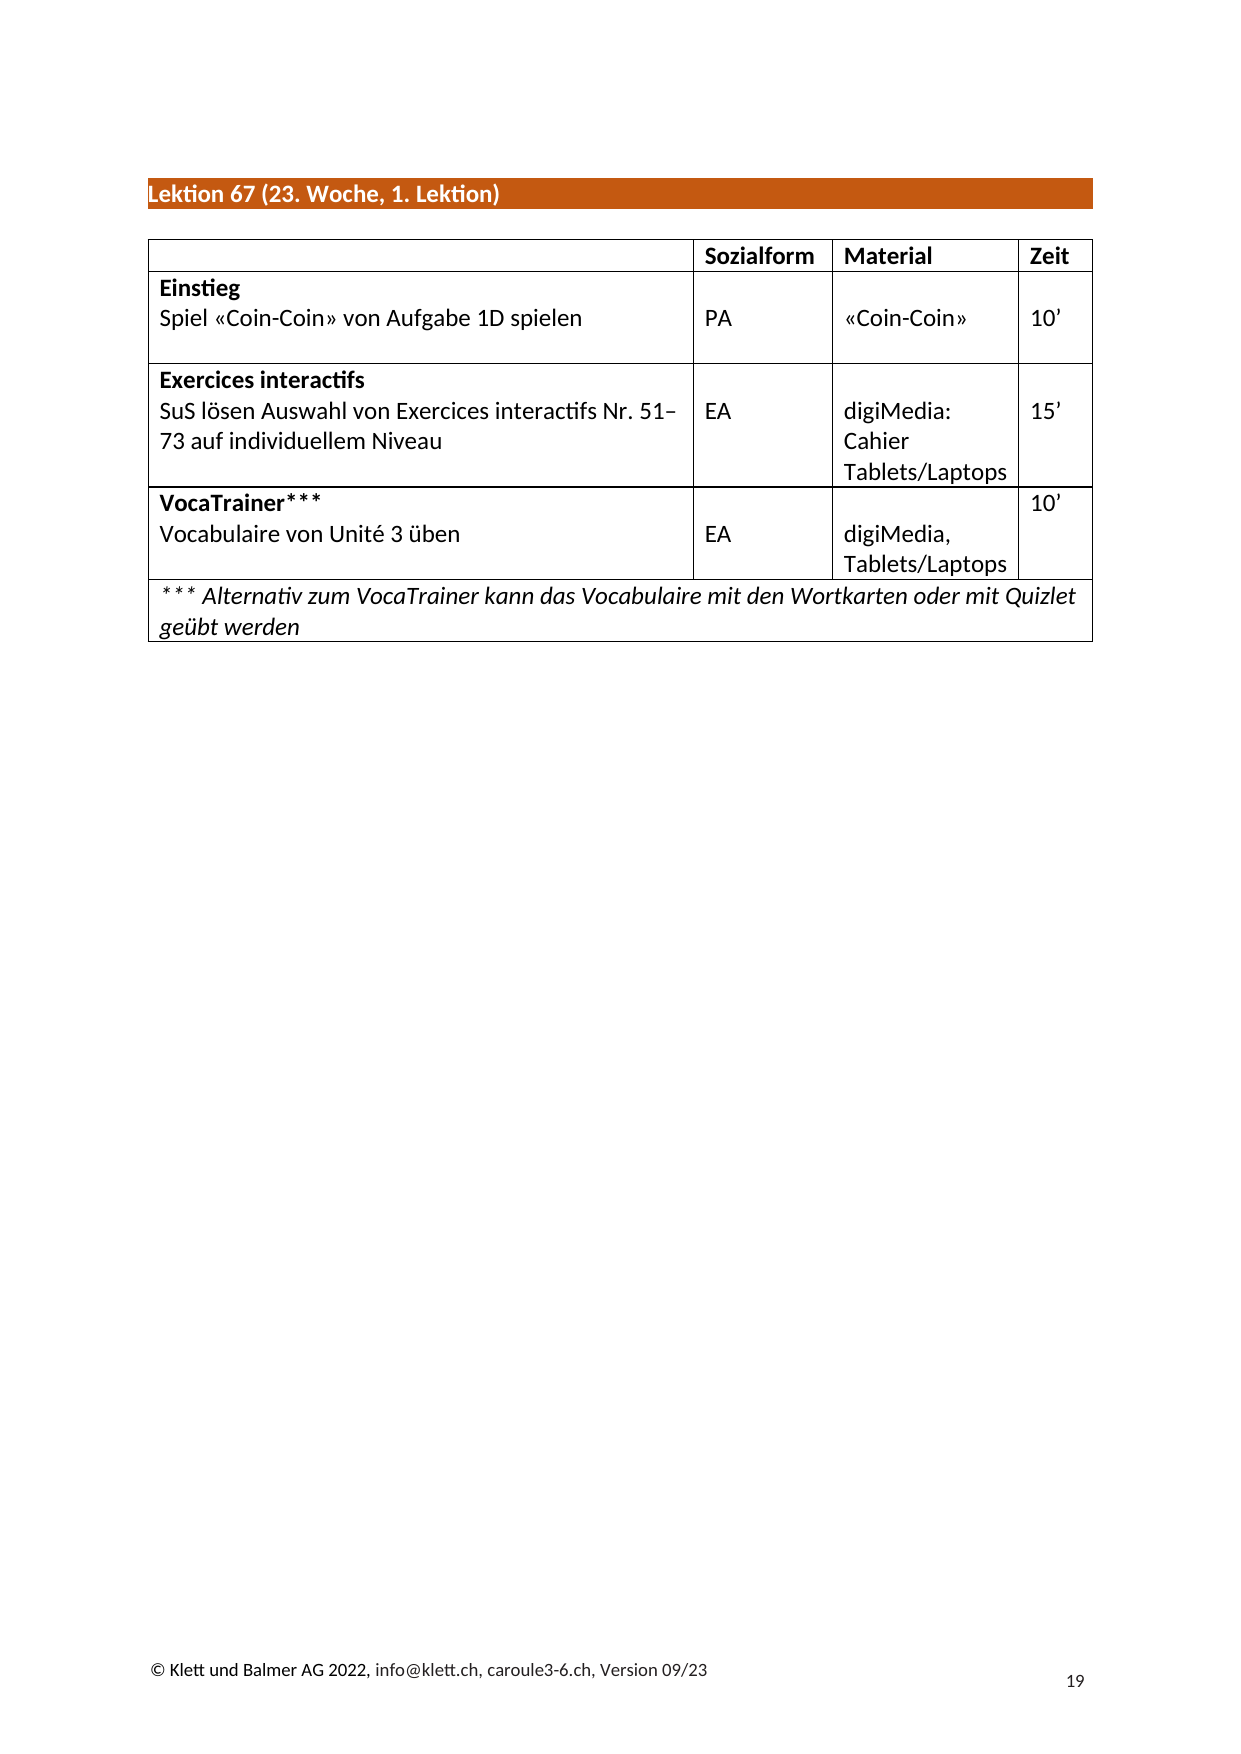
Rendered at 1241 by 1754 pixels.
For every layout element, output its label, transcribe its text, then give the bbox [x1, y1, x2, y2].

table_cell digiMedia: Cahier Tablets/Laptops [833, 364, 1018, 486]
table_header Sozialform [694, 240, 832, 271]
table_cell digiMedia, Tablets/Laptops [833, 488, 1018, 579]
table_cell *** Alternativ zum VocaTrainer kann das Vocabulaire mit den Wortkarten oder mit Quizlet geübt werden [149, 580, 1092, 641]
table_cell 10’ [1019, 488, 1092, 579]
table_cell PA [694, 272, 832, 363]
table_header Material [833, 240, 1018, 271]
table_cell «Coin-Coin» [833, 272, 1018, 363]
table_header Zeit [1019, 240, 1092, 271]
table_cell 15’ [1019, 364, 1092, 486]
table_cell EA [694, 488, 832, 579]
table_cell Einstieg Spiel «Coin-Coin» von Aufgabe 1D spielen [149, 272, 693, 363]
table_header [149, 240, 693, 271]
table_cell Exercices interactifs SuS lösen Auswahl von Exercices interactifs Nr. 51–73 auf individuellem Niveau [149, 364, 693, 486]
table_cell VocaTrainer*** Vocabulaire von Unité 3 üben [149, 488, 693, 579]
table_cell 10’ [1019, 272, 1092, 363]
text Lektion 67 (23. Woche, 1. Lektion) [148, 178, 1093, 209]
table_cell EA [694, 364, 832, 486]
